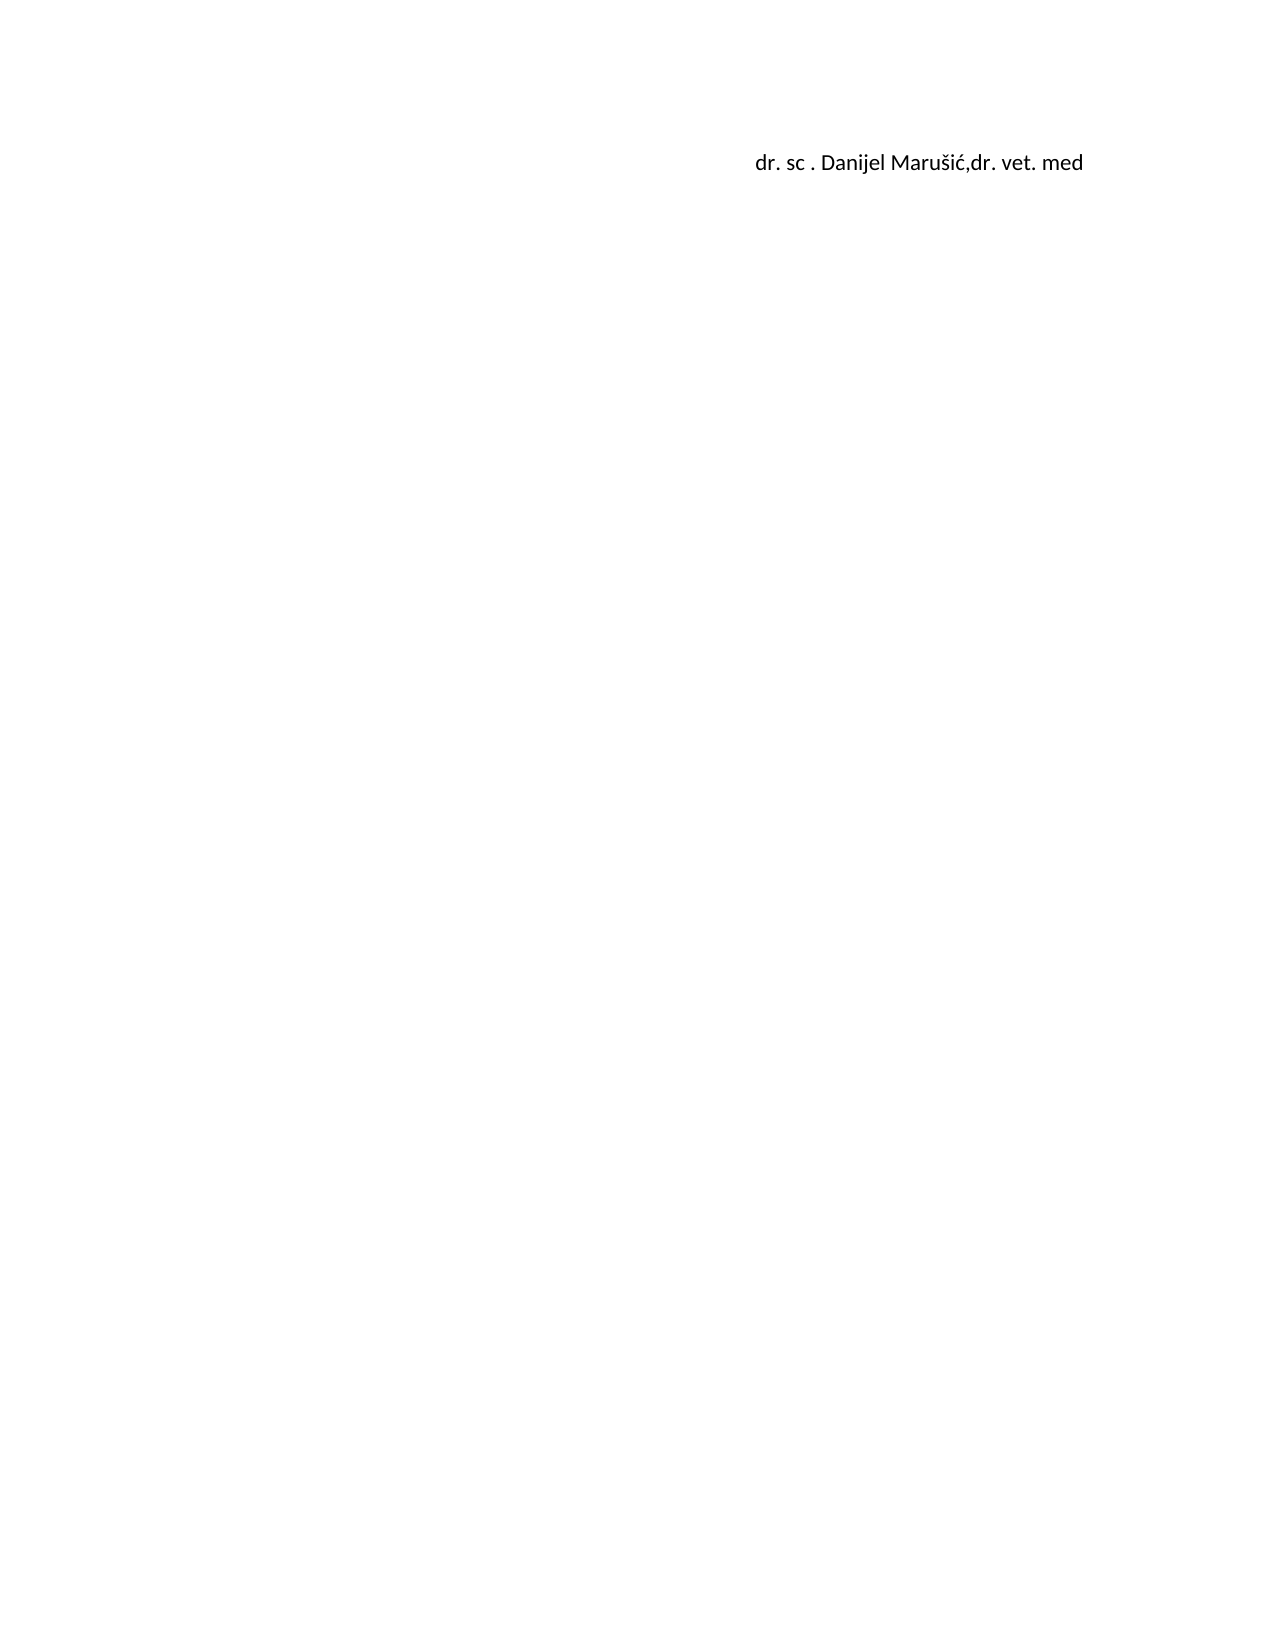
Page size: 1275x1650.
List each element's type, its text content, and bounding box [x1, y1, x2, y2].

text dr. sc . Danijel Marušić,dr. vet. med [148, 148, 1127, 176]
